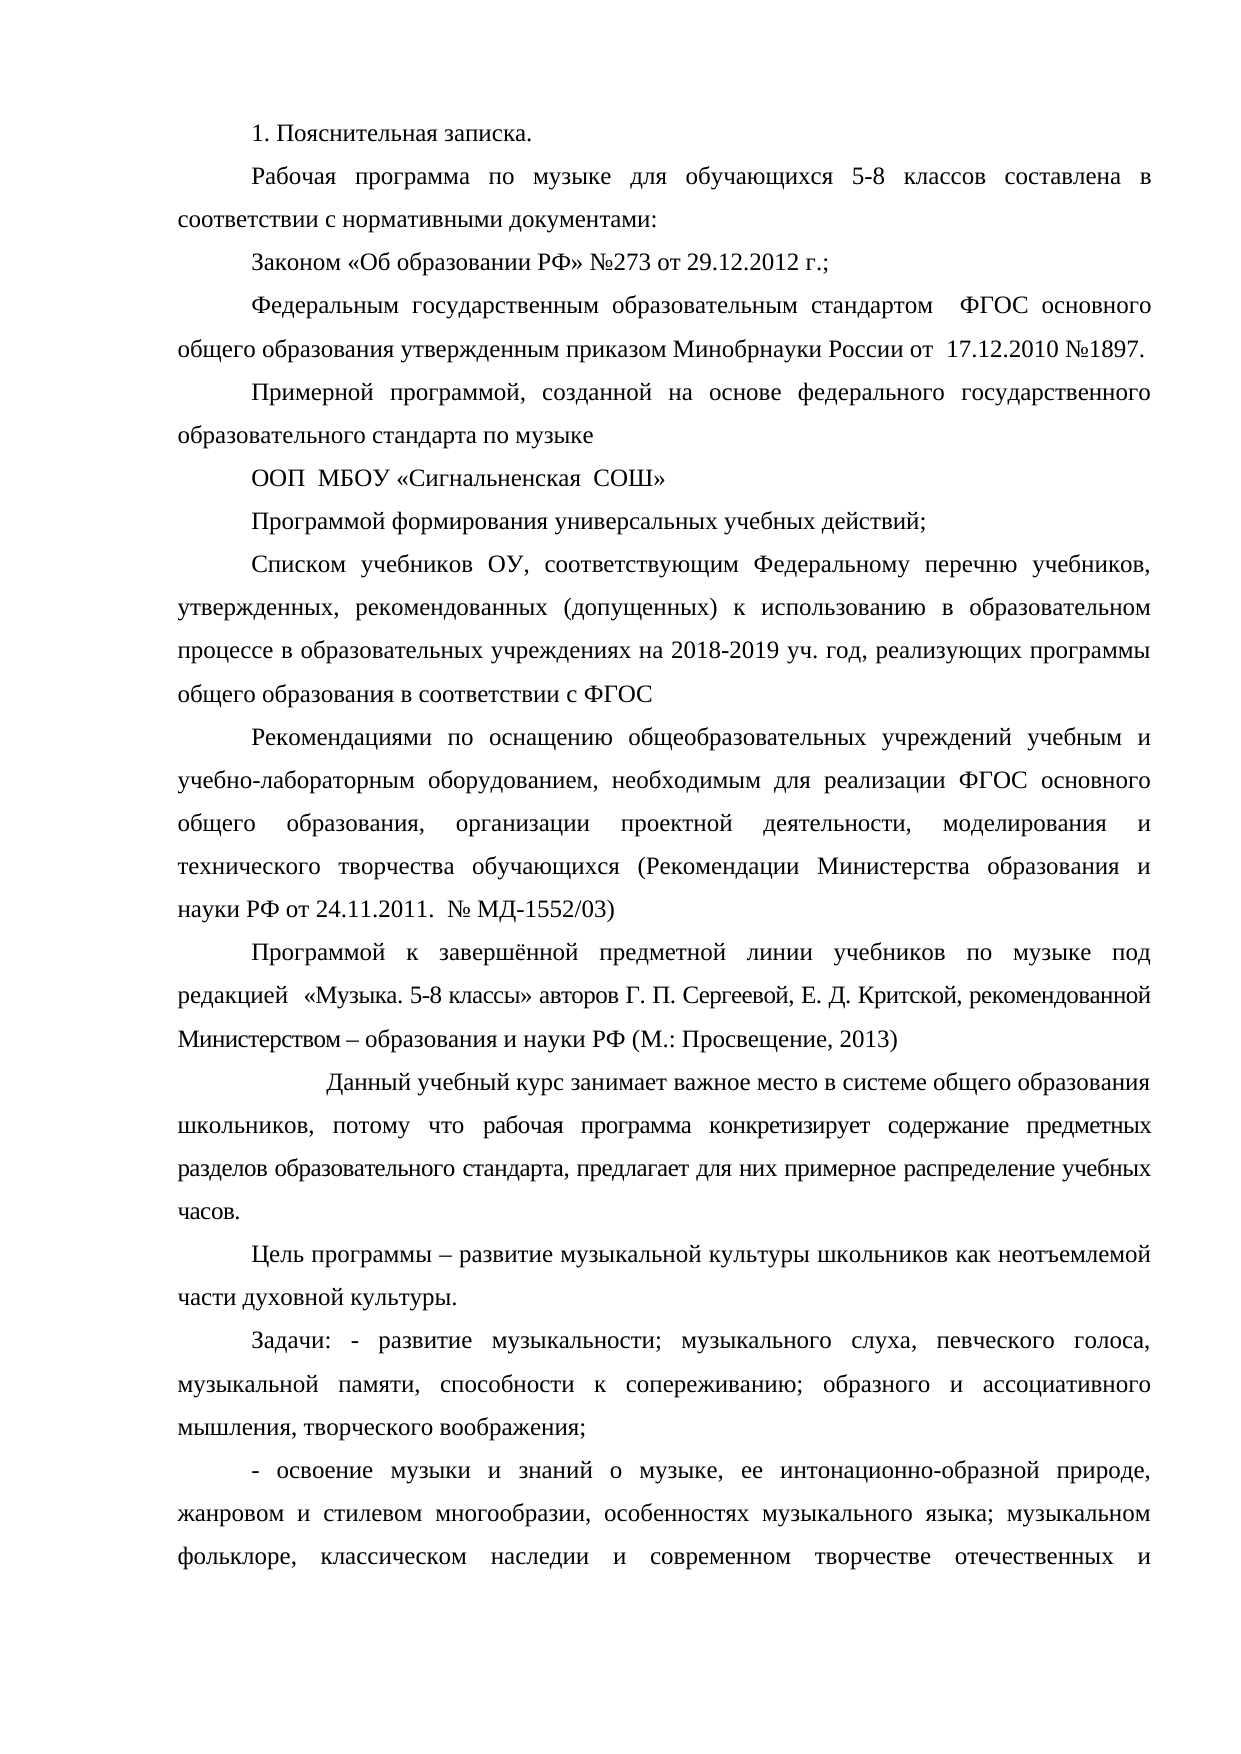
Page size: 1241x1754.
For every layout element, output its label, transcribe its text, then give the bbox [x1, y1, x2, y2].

text Цель программы – развитие музыкальной культуры школьников как неотъемлемой части духовной культуры. [177, 1239, 1152, 1311]
text Задачи: - развитие музыкальности; музыкального слуха, певческого голоса, музыкальной памяти, способности к сопереживанию; образного и ассоциативного мышления, творческого воображения; [177, 1326, 1152, 1441]
text Рабочая программа по музыке для обучающихся 5-8 классов составлена в соответствии с нормативными документами: [177, 161, 1152, 233]
text ООП МБОУ «Сигнальненская СОШ» [177, 463, 1152, 492]
text Списком учебников ОУ, соответствующим Федеральному перечню учебников, утвержденных, рекомендованных (допущенных) к использованию в образовательном процессе в образовательных учреждениях на 2018-2019 уч. год, реализующих программы общего образования в соответствии с ФГОС [177, 549, 1152, 707]
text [177, 1455, 1152, 1570]
text Программой к завершённой предметной линии учебников по музыке под редакцией «Музыка. 5-8 классы» авторов Г. П. Сергеевой, Е. Д. Критской, рекомендованной Министерством – образования и науки РФ (М.: Просвещение, 2013) [177, 937, 1152, 1052]
text Рекомендациями по оснащению общеобразовательных учреждений учебным и учебно-лабораторным оборудованием, необходимым для реализации ФГОС основного общего образования, организации проектной деятельности, моделирования и технического творчества обучающихся (Рекомендации Министерства образования и науки РФ от 24.11.2011. № МД-1552/03) [177, 722, 1152, 923]
text Законом «Об образовании РФ» №273 от 29.12.2012 г.; [177, 247, 1152, 276]
text Данный учебный курс занимает важное место в системе общего образования школьников, потому что рабочая программа конкретизирует содержание предметных разделов образовательного стандарта, предлагает для них примерное распределение учебных часов. [177, 1067, 1152, 1225]
text Программой формирования универсальных учебных действий; [177, 506, 1152, 535]
text Федеральным государственным образовательным стандартом ФГОС основного общего образования утвержденным приказом Минобрнауки России от 17.12.2010 №1897. [177, 291, 1152, 362]
text 1. Пояснительная записка. [177, 118, 1152, 147]
text Примерной программой, созданной на основе федерального государственного образовательного стандарта по музыке [177, 377, 1152, 449]
